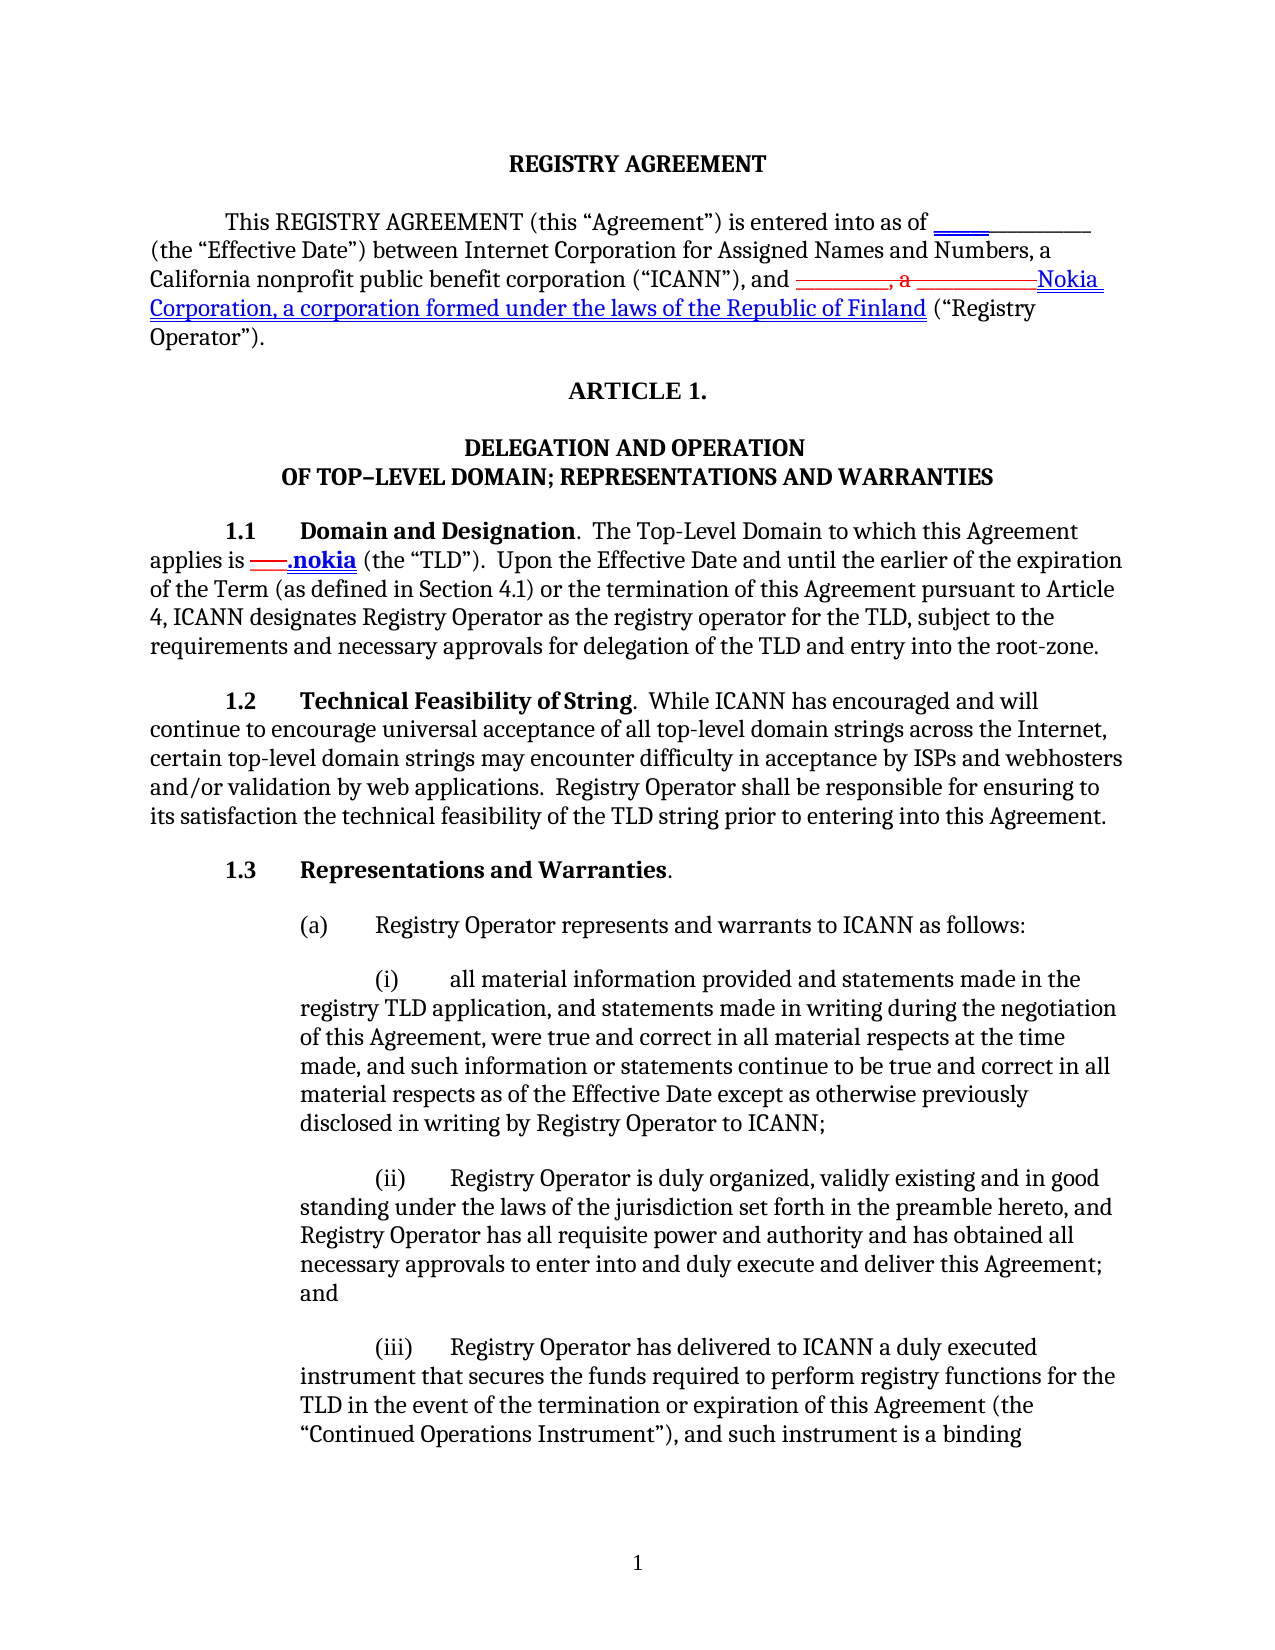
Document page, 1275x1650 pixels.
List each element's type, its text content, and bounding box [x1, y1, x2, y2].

text all material information provided and statements made in the registry TLD application, and statements made in writing during the negotiation of this Agreement, were true and correct in all material respects at the time made, and such information or statements continue to be true and correct in all material respects as of the Effective Date except as otherwise previously disclosed in writing by Registry Operator to ICANN; [300, 964, 1125, 1138]
text Domain and Designation. The Top-Level Domain to which this Agreement applies is ____.nokia (the “TLD”). Upon the Effective Date and until the earlier of the expiration of the Term (as defined in Section 4.1) or the termination of this Agreement pursuant to Article 4, ICANN designates Registry Operator as the registry operator for the TLD, subject to the requirements and necessary approvals for delegation of the TLD and entry into the root-zone. [150, 516, 1125, 661]
text DELEGATION AND OPERATION OF TOP–LEVEL DOMAIN; REPRESENTATIONS AND WARRANTIES [150, 376, 1125, 491]
text Registry Operator represents and warrants to ICANN as follows: [150, 910, 1125, 939]
text This REGISTRY AGREEMENT (this “Agreement”) is entered into as of _________________ (the “Effective Date”) between Internet Corporation for Assigned Names and Numbers, a California nonprofit public benefit corporation (“ICANN”), and __________, a _____________Nokia Corporation, a corporation formed under the laws of the Republic of Finland (“Registry Operator”). [150, 207, 1125, 351]
text Representations and Warranties. [150, 855, 1125, 885]
title REGISTRY AGREEMENT [150, 150, 1125, 179]
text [300, 1332, 1125, 1448]
text Registry Operator is duly organized, validly existing and in good standing under the laws of the jurisdiction set forth in the preamble hereto, and Registry Operator has all requisite power and authority and has obtained all necessary approvals to enter into and duly execute and deliver this Agreement; and [300, 1163, 1125, 1307]
text Technical Feasibility of String. While ICANN has encouraged and will continue to encourage universal acceptance of all top-level domain strings across the Internet, certain top-level domain strings may encounter difficulty in acceptance by ISPs and webhosters and/or validation by web applications. Registry Operator shall be responsible for ensuring to its satisfaction the technical feasibility of the TLD string prior to entering into this Agreement. [150, 686, 1125, 830]
